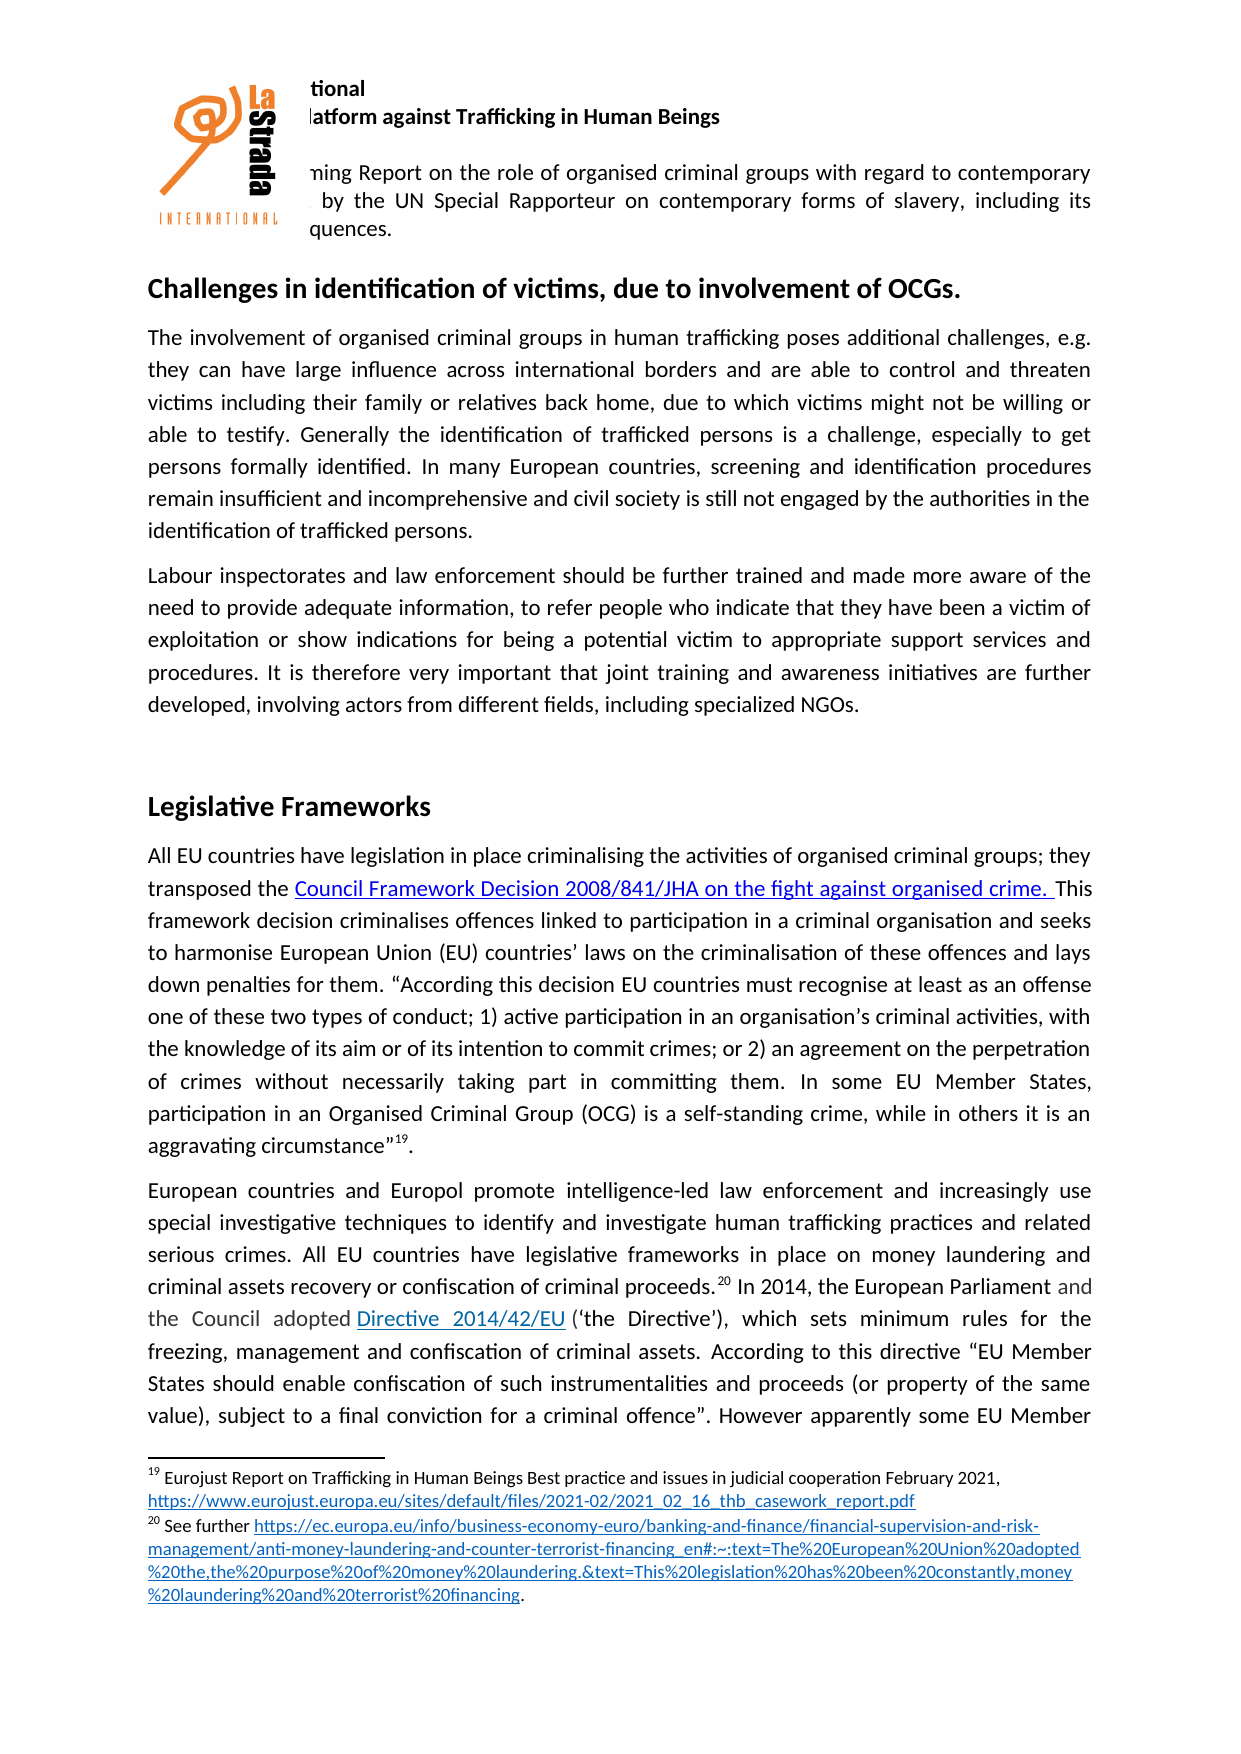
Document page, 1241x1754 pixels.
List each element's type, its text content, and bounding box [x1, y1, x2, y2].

text Challenges in identification of victims, due to involvement of OCGs. [148, 270, 1093, 306]
text The involvement of organised criminal groups in human trafficking poses additional challenges, e.g. they can have large influence across international borders and are able to control and threaten victims including their family or relatives back home, due to which victims might not be willing or able to testify. Generally the identification of trafficked persons is a challenge, especially to get persons formally identified. In many European countries, screening and identification procedures remain insufficient and incomprehensive and civil society is still not engaged by the authorities in the identification of trafficked persons. [148, 323, 1093, 544]
text All EU countries have legislation in place criminalising the activities of organised criminal groups; they transposed the Council Framework Decision 2008/841/JHA on the fight against organised crime. This framework decision criminalises offences linked to participation in a criminal organisation and seeks to harmonise European Union (EU) countries’ laws on the criminalisation of these offences and lays down penalties for them. “According this decision EU countries must recognise at least as an offense one of these two types of conduct; 1) active participation in an organisation’s criminal activities, with the knowledge of its aim or of its intention to commit crimes; or 2) an agreement on the perpetration of crimes without necessarily taking part in committing them. In some EU Member States, participation in an Organised Criminal Group (OCG) is a self-standing crime, while in others it is an aggravating circumstance”. [148, 841, 1093, 1159]
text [148, 1333, 1093, 1429]
text Labour inspectorates and law enforcement should be further trained and made more aware of the need to provide adequate information, to refer people who indicate that they have been a victim of exploitation or show indications for being a potential victim to appropriate support services and procedures. It is therefore very important that joint training and awareness initiatives are further developed, involving actors from different fields, including specialized NGOs. [148, 561, 1093, 718]
text Legislative Frameworks [148, 788, 1093, 824]
